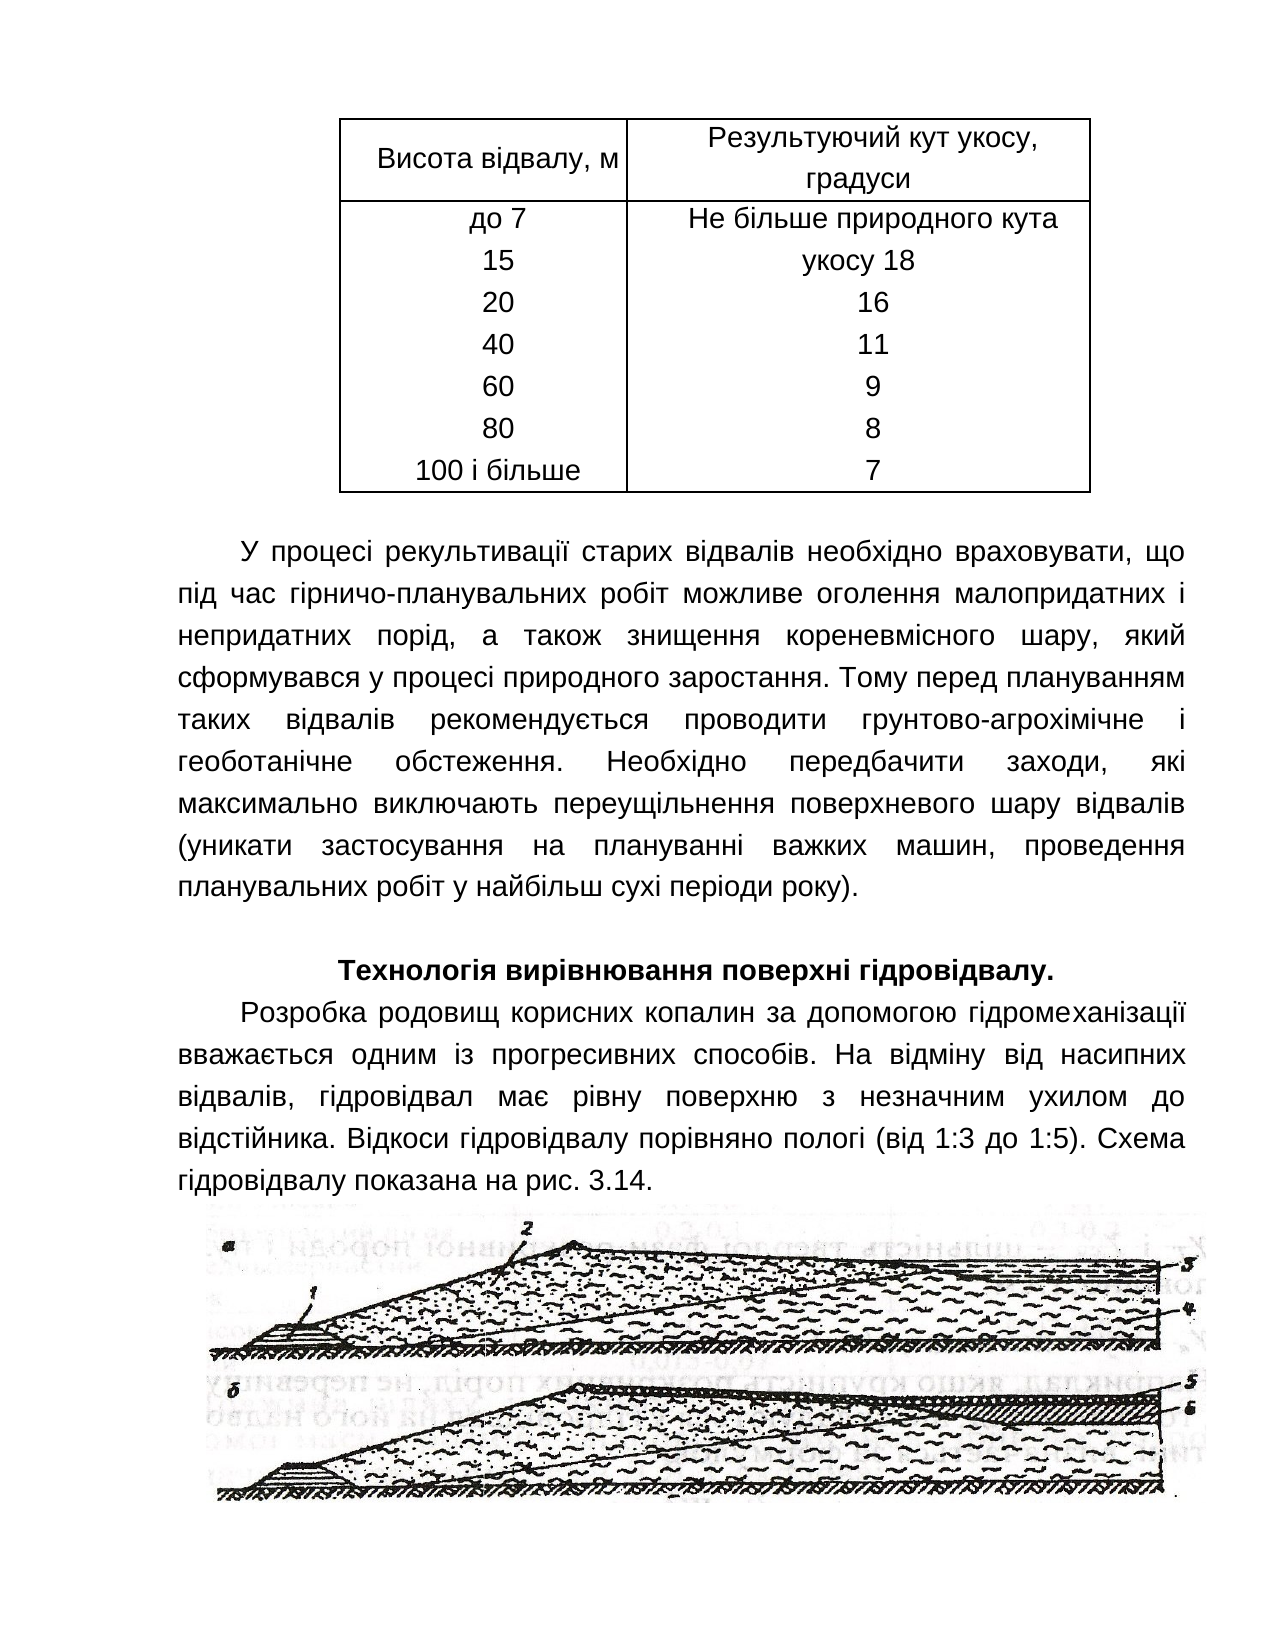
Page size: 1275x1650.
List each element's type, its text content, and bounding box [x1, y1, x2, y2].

table_header Висота відвалу, м [341, 120, 626, 200]
table_cell до 7 15 20 40 60 80 100 і більше [341, 202, 626, 491]
table_cell Не більше природного кута укосу 18 16 11 9 8 7 [628, 202, 1089, 491]
picture [206, 1204, 1207, 1503]
text У процесі рекультивації старих відвалів необхідно враховувати, що під час гірничо-планувальних робіт можливе оголення малопридатних і непридатних порід, а також знищення кореневмісного шару, який сформувався у процесі природного заростання. Тому перед плануванням таких відвалів рекомендується проводити грунтово-агрохімічне і геоботанічне обстеження. Необхідно передбачити заходи, які максимально виключають переущільнення поверхневого шару відвалів (уникати застосування на плануванні важких машин, проведення планувальних робіт у найбільш сухі періоди року). [177, 534, 1186, 903]
text Технологія вирівнювання поверхні гідровідвалу. [177, 953, 1186, 987]
table_header Результуючий кут укосу, градуси [628, 120, 1089, 200]
text Розробка родовищ корисних копалин за допомогою гідромеханізації вважається одним із прогресивних способів. На відміну від насипних відвалів, гідровідвал має рівну поверхню з незначним ухилом до відстійника. Відкоси гідровідвалу порівняно пологі (від 1:3 до 1:5). Схема гідровідвалу показана на рис. 3.14. [177, 995, 1186, 1196]
